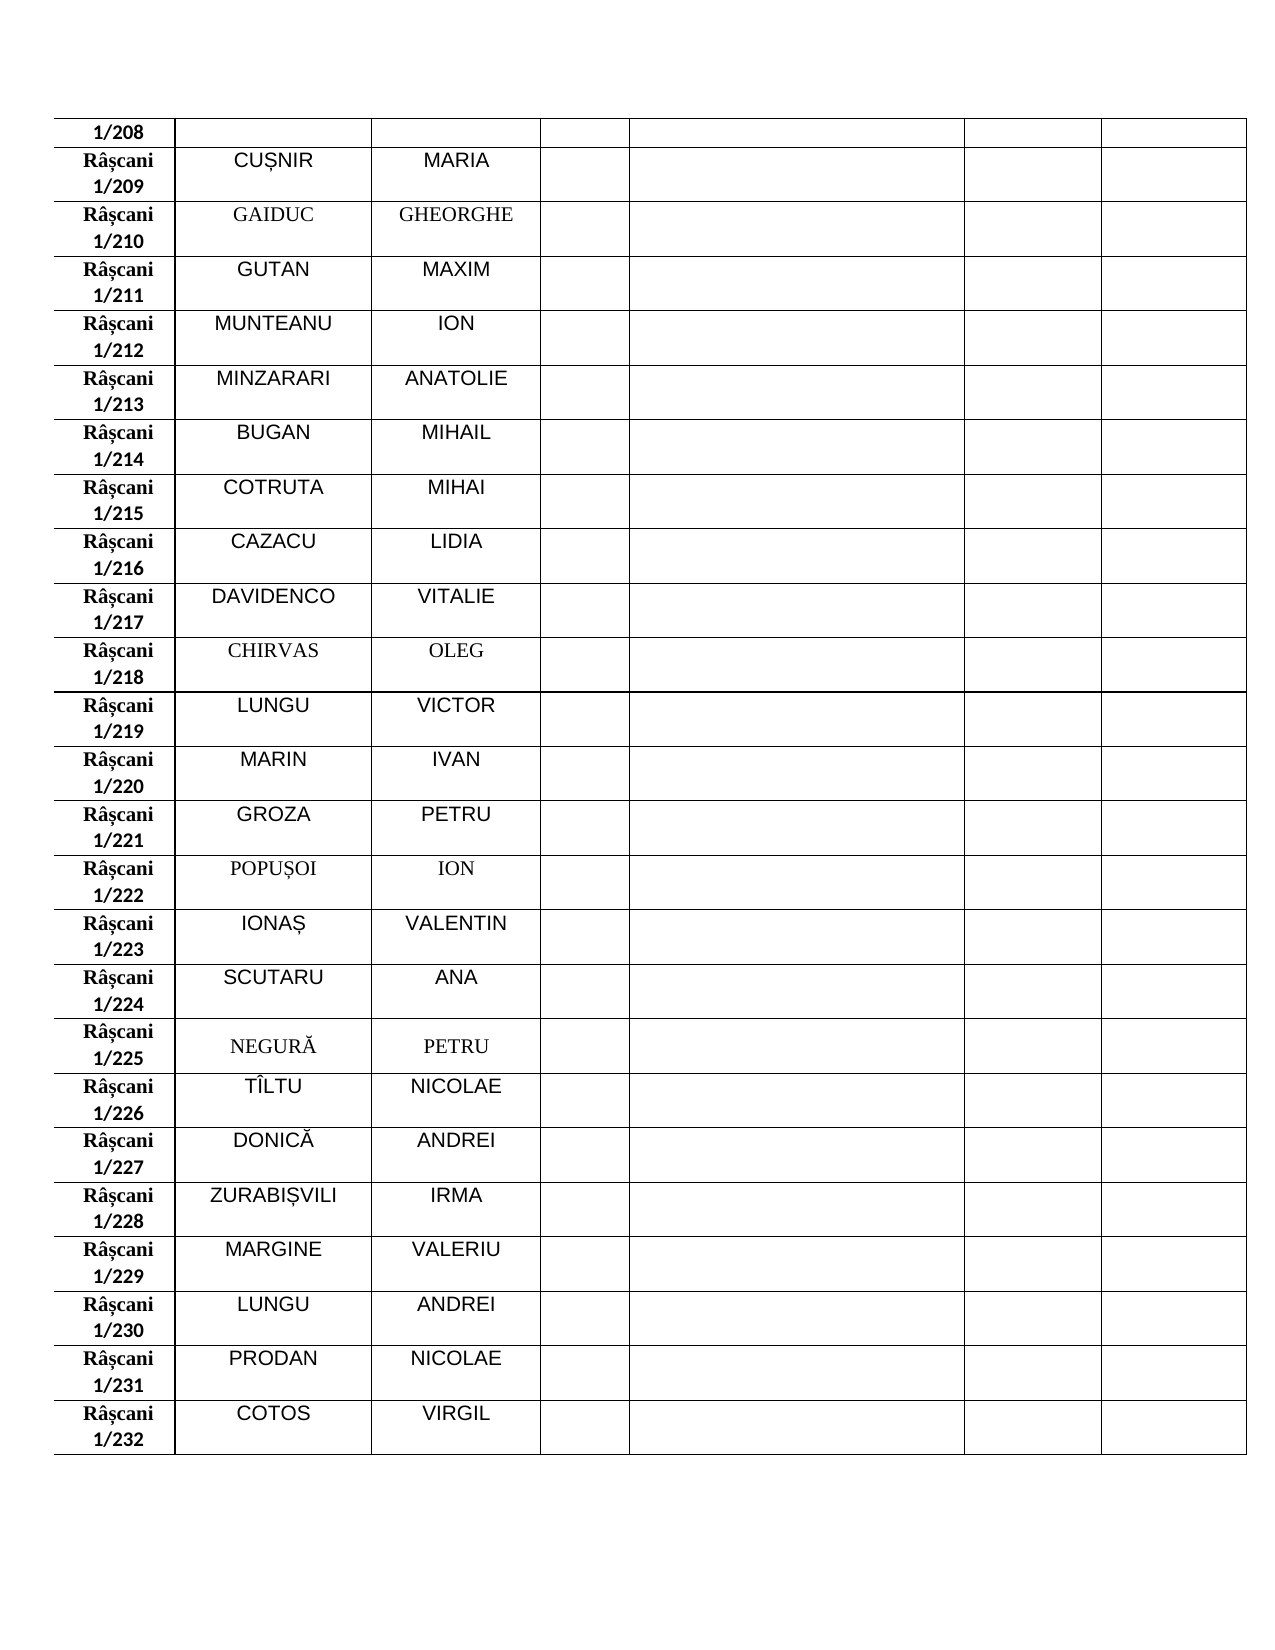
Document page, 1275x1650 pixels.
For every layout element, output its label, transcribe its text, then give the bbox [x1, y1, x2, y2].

table_cell ZURABIȘVILI [176, 1183, 371, 1236]
table_cell Râșcani 1/223 [54, 910, 174, 964]
table_cell NICOLAE [372, 1346, 540, 1400]
table_cell ALEXANDRU [372, 119, 540, 147]
table_cell ION [372, 856, 540, 909]
table_cell GAIDUC [176, 202, 371, 256]
table_cell [630, 965, 964, 1018]
table_cell TÎLTU [176, 1074, 371, 1127]
table_cell Râșcani 1/224 [54, 965, 174, 1018]
table_cell [630, 1074, 964, 1127]
table_cell [1102, 965, 1246, 1018]
table_cell [541, 965, 629, 1018]
table_cell [630, 366, 964, 419]
table_cell [965, 1074, 1101, 1127]
table_cell VALERIU [372, 1237, 540, 1291]
table_cell MAXIM [372, 257, 540, 310]
table_cell [965, 1183, 1101, 1236]
table_cell DONICĂ [176, 1128, 371, 1182]
table_cell [1102, 475, 1246, 528]
table_cell CAZACU [176, 529, 371, 582]
table_cell [541, 1019, 629, 1073]
table_cell VIRGIL [372, 1401, 540, 1454]
table_cell Râșcani 1/230 [54, 1292, 174, 1345]
table_cell PETRU [372, 1019, 540, 1073]
table_cell [630, 1346, 964, 1400]
table_cell CUȘNIR [176, 148, 371, 201]
table_cell COTRUTA [176, 475, 371, 528]
table_cell NICOLAE [372, 1074, 540, 1127]
table_cell [541, 584, 629, 637]
table_cell Râșcani 1/214 [54, 420, 174, 473]
table_cell [1102, 119, 1246, 147]
table_cell [965, 693, 1101, 746]
table_cell [630, 584, 964, 637]
table_cell MARIA [372, 148, 540, 201]
table_cell [1102, 910, 1246, 964]
table_cell Râșcani 1/219 [54, 693, 174, 746]
table_cell Râșcani 1/231 [54, 1346, 174, 1400]
table_cell IVAN [372, 747, 540, 800]
table_cell [630, 1237, 964, 1291]
table_cell [541, 202, 629, 256]
table_cell LIDIA [372, 529, 540, 582]
table_cell ANDREI [372, 1128, 540, 1182]
table_cell MUNTEANU [176, 311, 371, 364]
table_cell Râșcani 1/222 [54, 856, 174, 909]
table_cell [630, 638, 964, 691]
table_cell [630, 529, 964, 582]
table_cell Râșcani 1/209 [54, 148, 174, 201]
table_cell [965, 1401, 1101, 1454]
table_cell GROZA [176, 801, 371, 855]
table_cell [541, 693, 629, 746]
table_cell [1102, 202, 1246, 256]
table_cell Râșcani 1/220 [54, 747, 174, 800]
table_cell [965, 965, 1101, 1018]
table_cell [541, 1237, 629, 1291]
table_cell [630, 420, 964, 473]
table_cell Râșcani 1/215 [54, 475, 174, 528]
table_cell [630, 1183, 964, 1236]
table_cell [630, 801, 964, 855]
table_cell [1102, 584, 1246, 637]
table_cell [630, 475, 964, 528]
table_cell [541, 529, 629, 582]
table_cell LUNGU [176, 693, 371, 746]
table_cell [541, 638, 629, 691]
table_cell [630, 1292, 964, 1345]
table_cell [541, 1183, 629, 1236]
table_cell [541, 1401, 629, 1454]
table_cell [541, 475, 629, 528]
table_cell [965, 1019, 1101, 1073]
table_cell [541, 366, 629, 419]
table_cell [965, 202, 1101, 256]
table_cell Râșcani 1/226 [54, 1074, 174, 1127]
table_cell [965, 119, 1101, 147]
table_cell MANTEA [176, 119, 371, 147]
table_cell [965, 856, 1101, 909]
table_cell [630, 1128, 964, 1182]
table_cell MARIN [176, 747, 371, 800]
table_cell [541, 311, 629, 364]
table_cell [965, 747, 1101, 800]
table_cell [1102, 1346, 1246, 1400]
table_cell [965, 1237, 1101, 1291]
table_cell [630, 119, 964, 147]
table_cell IRMA [372, 1183, 540, 1236]
table_cell SCUTARU [176, 965, 371, 1018]
table_cell [630, 202, 964, 256]
table_cell [965, 638, 1101, 691]
table_cell Râșcani 1/228 [54, 1183, 174, 1236]
table_cell [1102, 1183, 1246, 1236]
table_cell Râșcani 1/227 [54, 1128, 174, 1182]
table_cell BUGAN [176, 420, 371, 473]
table_cell LUNGU [176, 1292, 371, 1345]
table_cell [965, 257, 1101, 310]
table_cell MIHAI [372, 475, 540, 528]
table_cell ANDREI [372, 1292, 540, 1345]
table_cell Râșcani 1/213 [54, 366, 174, 419]
table_cell [541, 801, 629, 855]
table_cell [630, 311, 964, 364]
table_cell [1102, 1019, 1246, 1073]
table_cell [630, 257, 964, 310]
table_cell Râșcani 1/225 [54, 1019, 174, 1073]
table_cell [630, 148, 964, 201]
table_cell MARGINE [176, 1237, 371, 1291]
table_cell [541, 856, 629, 909]
table_cell [965, 1346, 1101, 1400]
table_cell [1102, 747, 1246, 800]
table_cell [1102, 1292, 1246, 1345]
table_cell ION [372, 311, 540, 364]
table_cell [541, 910, 629, 964]
table_cell [630, 747, 964, 800]
table_cell VALENTIN [372, 910, 540, 964]
table_cell Râșcani 1/232 [54, 1401, 174, 1454]
table_cell NEGURĂ [176, 1019, 371, 1073]
table_cell MIHAIL [372, 420, 540, 473]
table_cell [1102, 148, 1246, 201]
table_cell [1102, 856, 1246, 909]
table_cell [541, 1074, 629, 1127]
table_cell Râșcani 1/221 [54, 801, 174, 855]
table_cell [965, 529, 1101, 582]
table_cell [541, 257, 629, 310]
table_cell [541, 1128, 629, 1182]
table_cell [965, 475, 1101, 528]
table_cell Râșcani 1/212 [54, 311, 174, 364]
table_cell GUTAN [176, 257, 371, 310]
table_cell VITALIE [372, 584, 540, 637]
table_cell DAVIDENCO [176, 584, 371, 637]
table_cell GHEORGHE [372, 202, 540, 256]
table_cell [630, 1019, 964, 1073]
table_cell [1102, 1401, 1246, 1454]
table_cell OLEG [372, 638, 540, 691]
table_cell [1102, 366, 1246, 419]
table_cell [1102, 420, 1246, 473]
table_cell [965, 801, 1101, 855]
table_cell POPUȘOI [176, 856, 371, 909]
table_cell [630, 856, 964, 909]
table_cell [1102, 311, 1246, 364]
table_cell [541, 148, 629, 201]
table_cell Râșcani 1/216 [54, 529, 174, 582]
table_cell [965, 584, 1101, 637]
table_cell [1102, 257, 1246, 310]
table_cell Râșcani 1/208 [54, 119, 174, 147]
table_cell [1102, 1237, 1246, 1291]
table_cell VICTOR [372, 693, 540, 746]
table_cell [965, 1292, 1101, 1345]
table_cell Râșcani 1/218 [54, 638, 174, 691]
table_cell [965, 148, 1101, 201]
table_cell [630, 1401, 964, 1454]
table_cell [1102, 801, 1246, 855]
table_cell [1102, 638, 1246, 691]
table_cell [965, 910, 1101, 964]
table_cell [541, 1292, 629, 1345]
table_cell [965, 311, 1101, 364]
table_cell [1102, 693, 1246, 746]
table_cell [1102, 1074, 1246, 1127]
table_cell Râșcani 1/217 [54, 584, 174, 637]
table_cell PRODAN [176, 1346, 371, 1400]
table_cell Râșcani 1/210 [54, 202, 174, 256]
table_cell [1102, 1128, 1246, 1182]
table_cell [541, 1346, 629, 1400]
table_cell PETRU [372, 801, 540, 855]
table_cell ANATOLIE [372, 366, 540, 419]
table_cell MINZARARI [176, 366, 371, 419]
table_cell [630, 693, 964, 746]
table_cell [541, 420, 629, 473]
table_cell [965, 420, 1101, 473]
table_cell COTOS [176, 1401, 371, 1454]
table_cell ANA [372, 965, 540, 1018]
table_cell [1102, 529, 1246, 582]
table_cell [541, 747, 629, 800]
table_cell [965, 1128, 1101, 1182]
table_cell [965, 366, 1101, 419]
table_cell Râșcani 1/211 [54, 257, 174, 310]
table_cell CHIRVAS [176, 638, 371, 691]
table_cell [541, 119, 629, 147]
table_cell IONAȘ [176, 910, 371, 964]
table_cell Râșcani 1/229 [54, 1237, 174, 1291]
table_cell [630, 910, 964, 964]
